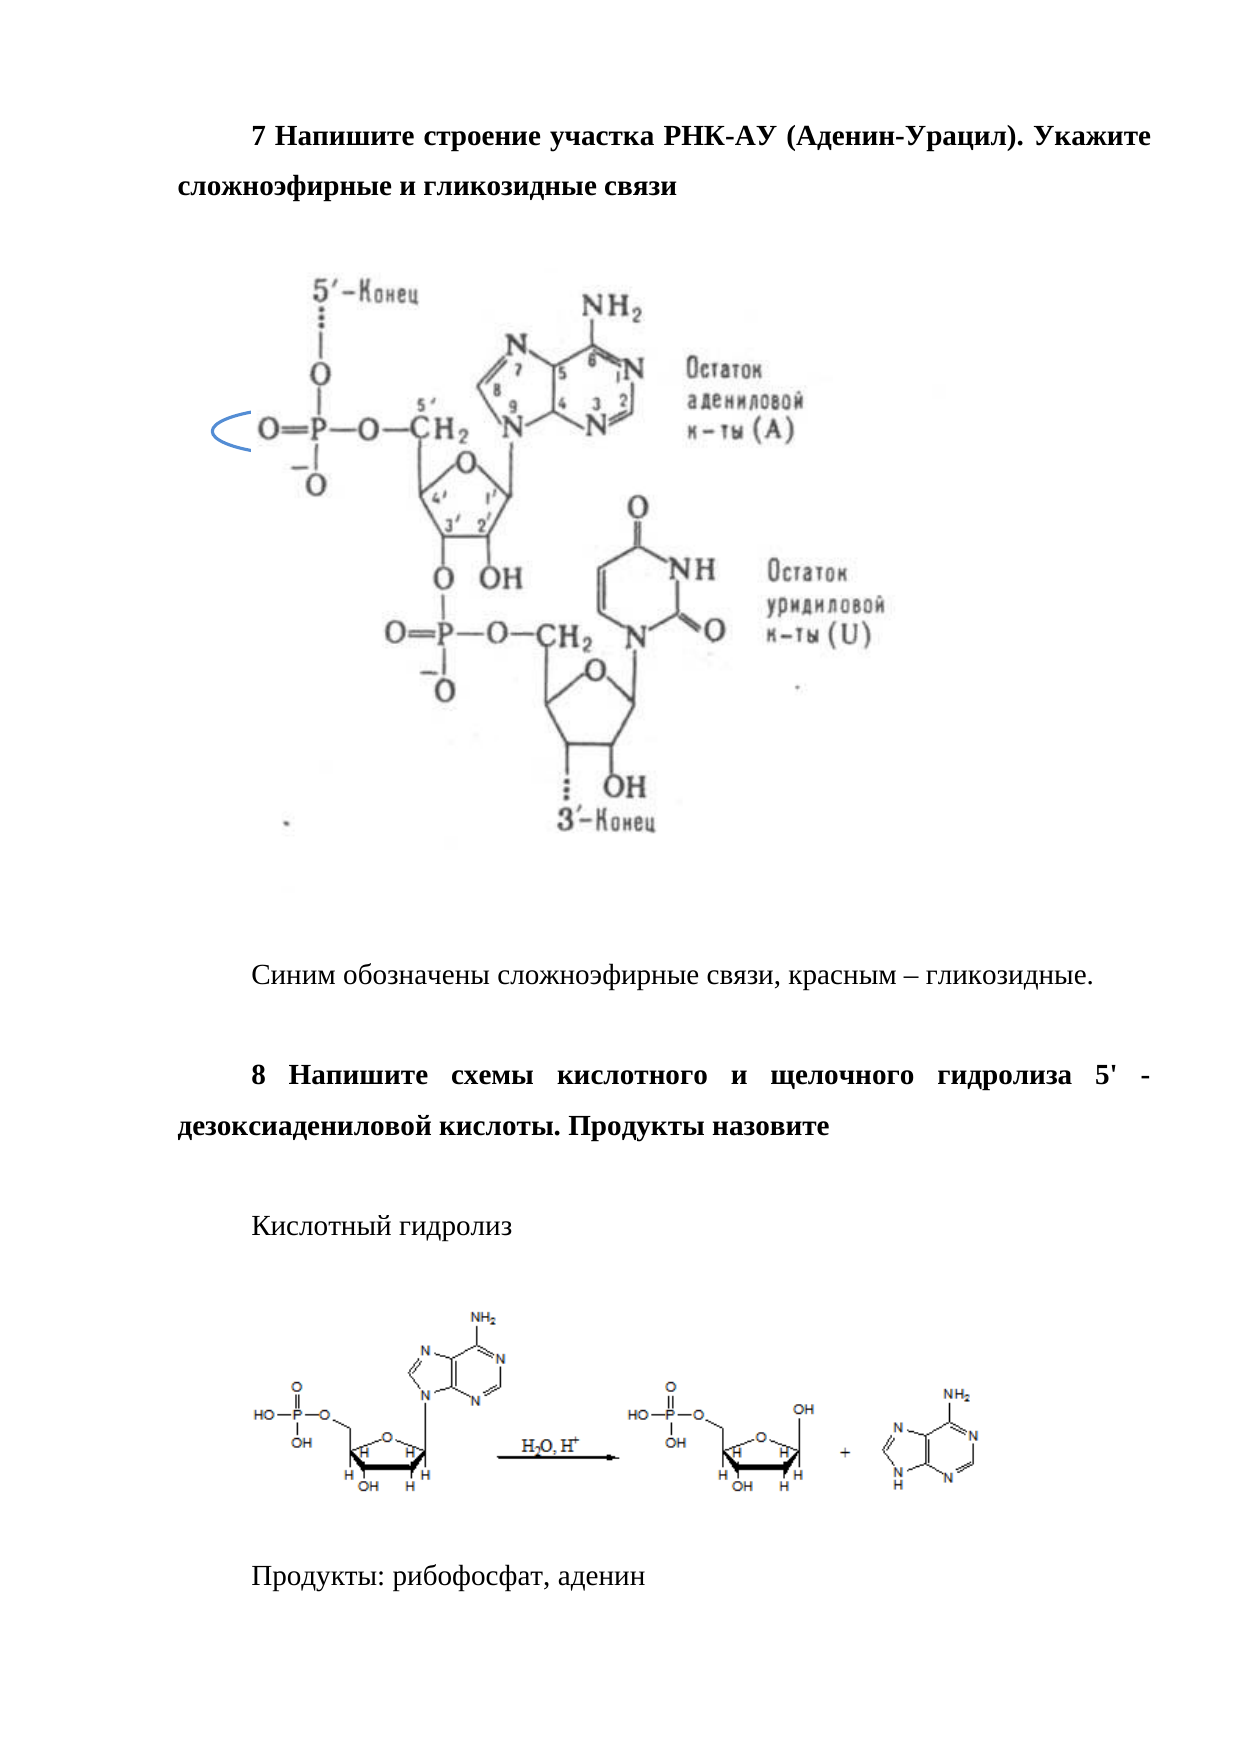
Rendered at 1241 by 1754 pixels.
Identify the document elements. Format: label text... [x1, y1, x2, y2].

text Синим обозначены сложноэфирные связи, красным – гликозидные. [177, 957, 1152, 990]
text Кислотный гидролиз [177, 1208, 1152, 1242]
text Продукты: рибофосфат, аденин [177, 1558, 1152, 1591]
picture [251, 268, 947, 893]
text 7 Напишите строение участка РНК-АУ (Аденин-Урацил). Укажите сложноэфирные и гликозидные связи [177, 118, 1152, 202]
picture [251, 1308, 981, 1494]
text 8 Напишите схемы кислотного и щелочного гидролиза 5' - дезоксиадениловой кислоты. Продукты назовите [177, 1057, 1152, 1141]
